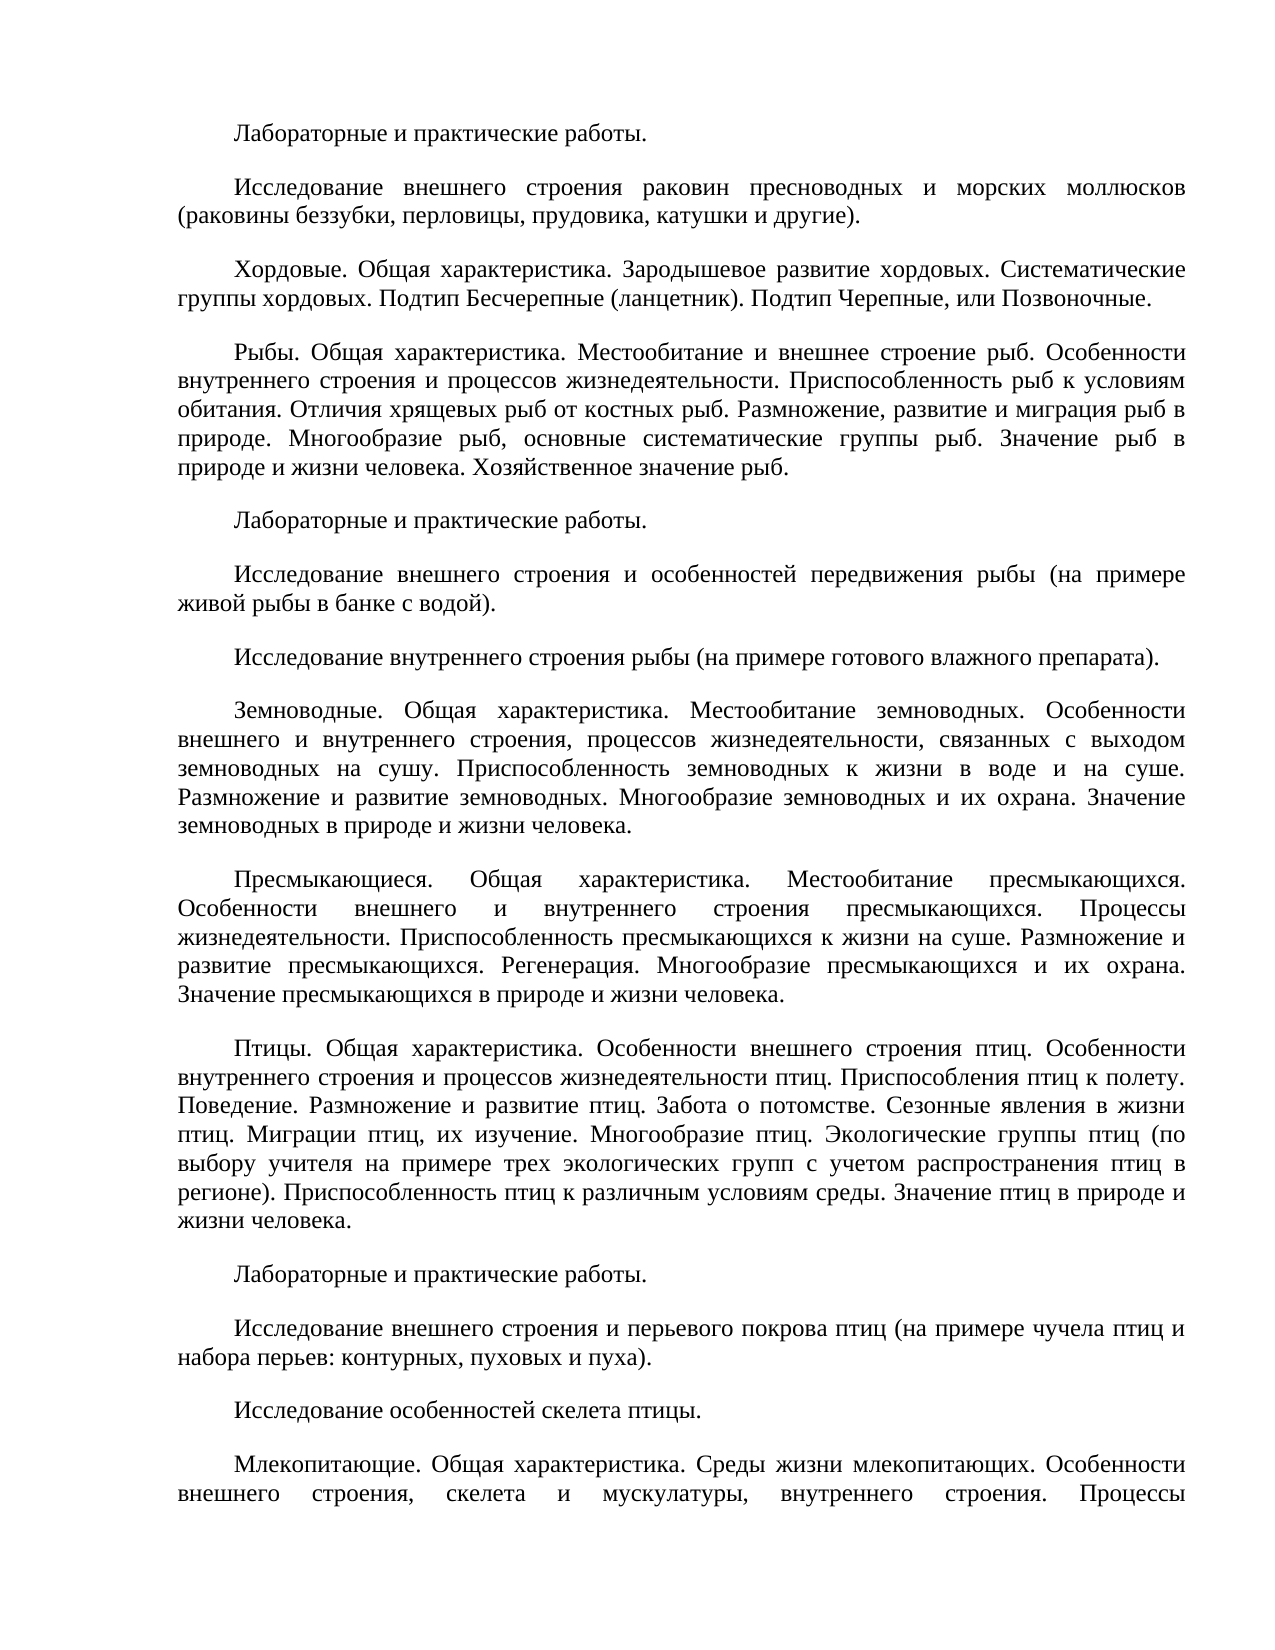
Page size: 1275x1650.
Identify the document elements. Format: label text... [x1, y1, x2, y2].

text Лабораторные и практические работы. [177, 118, 1186, 147]
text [177, 1449, 1186, 1507]
text Лабораторные и практические работы. [177, 506, 1186, 534]
text Исследование особенностей скелета птицы. [177, 1396, 1186, 1424]
text Лабораторные и практические работы. [177, 1259, 1186, 1288]
text Исследование внешнего строения и перьевого покрова птиц (на примере чучела птиц и набора перьев: контурных, пуховых и пуха). [177, 1313, 1186, 1371]
text Исследование внутреннего строения рыбы (на примере готового влажного препарата). [177, 642, 1186, 671]
text Хордовые. Общая характеристика. Зародышевое развитие хордовых. Систематические группы хордовых. Подтип Бесчерепные (ланцетник). Подтип Черепные, или Позвоночные. [177, 254, 1186, 312]
text Исследование внешнего строения раковин пресноводных и морских моллюсков (раковины беззубки, перловицы, прудовика, катушки и другие). [177, 172, 1186, 229]
text Птицы. Общая характеристика. Особенности внешнего строения птиц. Особенности внутреннего строения и процессов жизнедеятельности птиц. Приспособления птиц к полету. Поведение. Размножение и развитие птиц. Забота о потомстве. Сезонные явления в жизни птиц. Миграции птиц, их изучение. Многообразие птиц. Экологические группы птиц (по выбору учителя на примере трех экологических групп с учетом распространения птиц в регионе). Приспособленность птиц к различным условиям среды. Значение птиц в природе и жизни человека. [177, 1033, 1186, 1234]
text Исследование внешнего строения и особенностей передвижения рыбы (на примере живой рыбы в банке с водой). [177, 559, 1186, 617]
text Земноводные. Общая характеристика. Местообитание земноводных. Особенности внешнего и внутреннего строения, процессов жизнедеятельности, связанных с выходом земноводных на сушу. Приспособленность земноводных к жизни в воде и на суше. Размножение и развитие земноводных. Многообразие земноводных и их охрана. Значение земноводных в природе и жизни человека. [177, 696, 1186, 839]
text Рыбы. Общая характеристика. Местообитание и внешнее строение рыб. Особенности внутреннего строения и процессов жизнедеятельности. Приспособленность рыб к условиям обитания. Отличия хрящевых рыб от костных рыб. Размножение, развитие и миграция рыб в природе. Многообразие рыб, основные систематические группы рыб. Значение рыб в природе и жизни человека. Хозяйственное значение рыб. [177, 337, 1186, 481]
text Пресмыкающиеся. Общая характеристика. Местообитание пресмыкающихся. Особенности внешнего и внутреннего строения пресмыкающихся. Процессы жизнедеятельности. Приспособленность пресмыкающихся к жизни на суше. Размножение и развитие пресмыкающихся. Регенерация. Многообразие пресмыкающихся и их охрана. Значение пресмыкающихся в природе и жизни человека. [177, 864, 1186, 1008]
